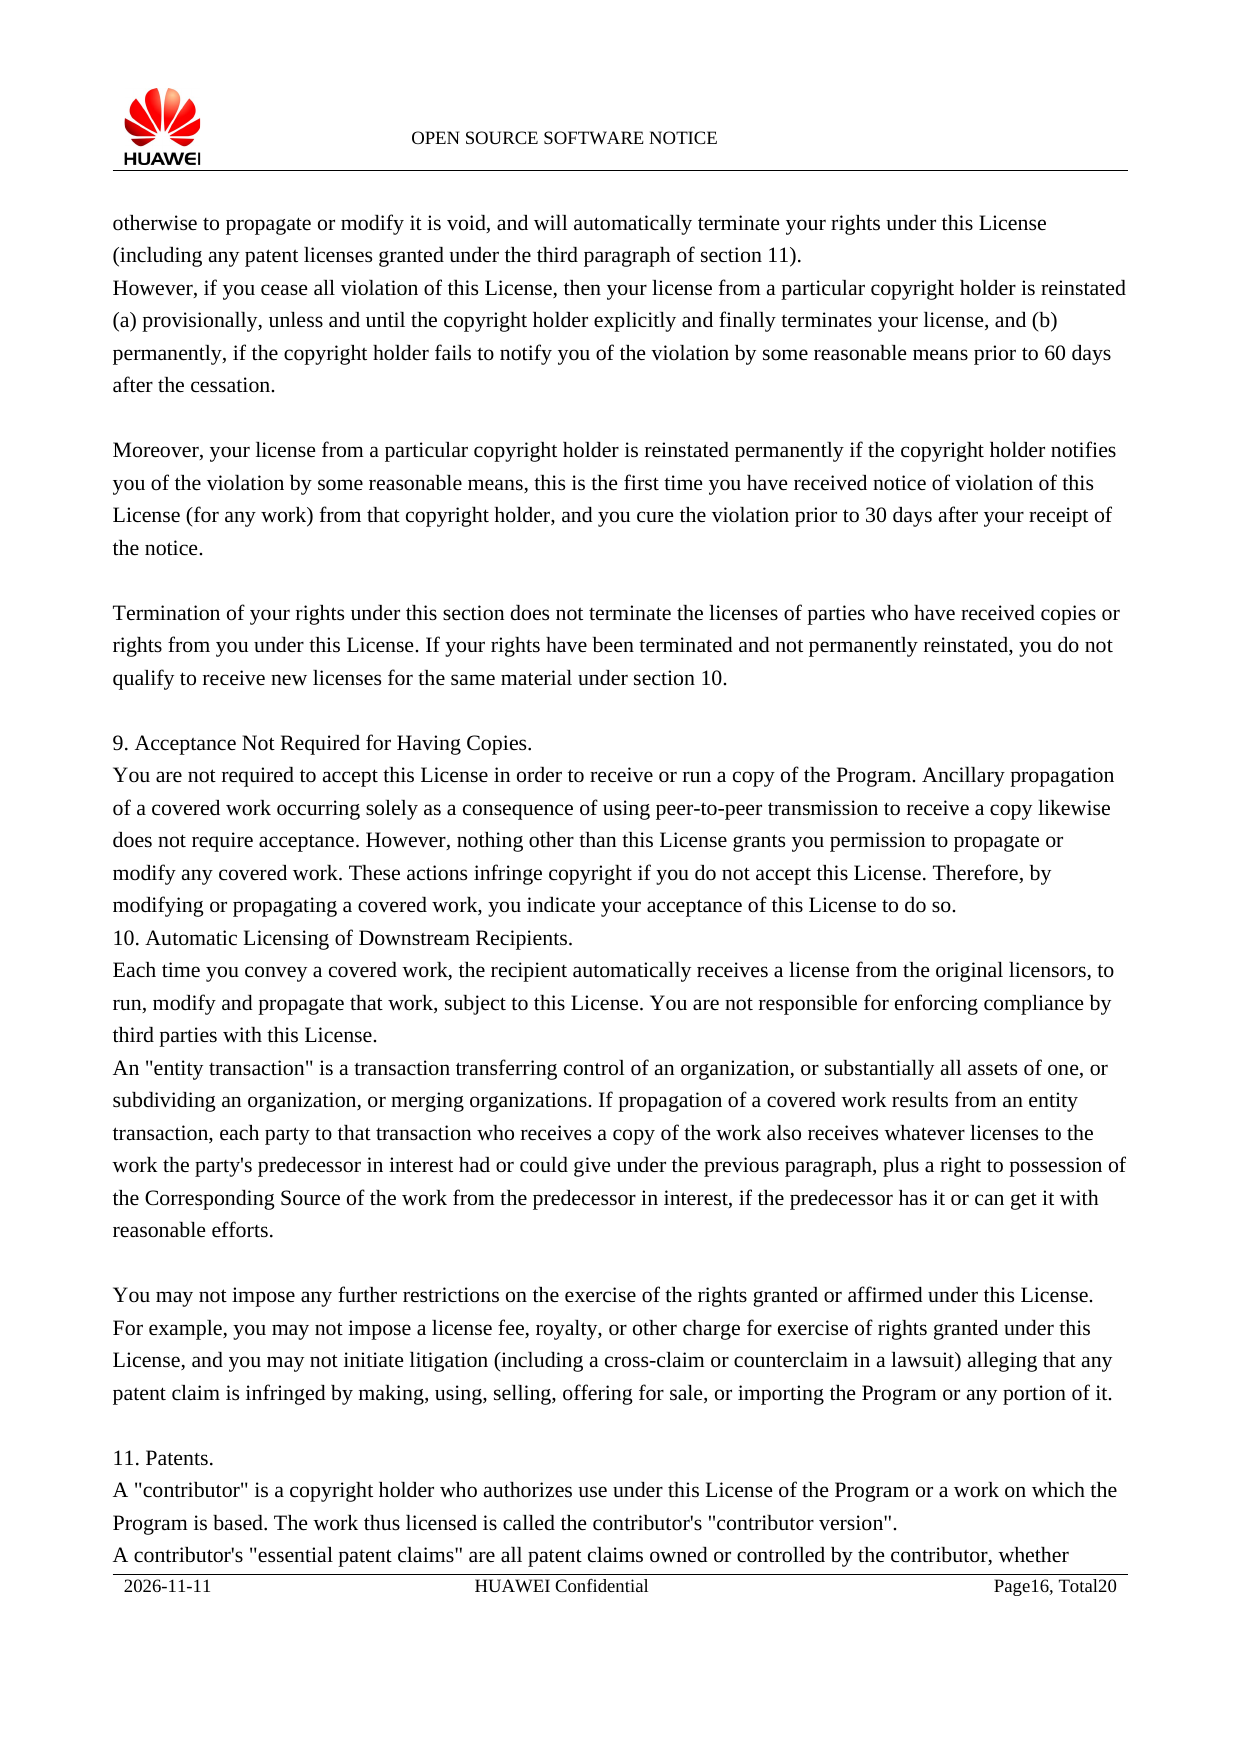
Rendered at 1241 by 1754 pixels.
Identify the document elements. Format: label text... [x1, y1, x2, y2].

text An "entity transaction" is a transaction transferring control of an organization, or substantially all assets of one, or subdividing an organization, or merging organizations. If propagation of a covered work results from an entity transaction, each party to that transaction who receives a copy of the work also receives whatever licenses to the work the party's predecessor in interest had or could give under the previous paragraph, plus a right to possession of the Corresponding Source of the work from the predecessor in interest, if the predecessor has it or can get it with reasonable efforts. [112, 1051, 1128, 1246]
text A "contributor" is a copyright holder who authorizes use under this License of the Program or a work on which the Program is based. The work thus licensed is called the contributor's "contributor version". [112, 1474, 1128, 1539]
text 10. Automatic Licensing of Downstream Recipients. [112, 921, 1128, 954]
text Moreover, your license from a particular copyright holder is reinstated permanently if the copyright holder notifies you of the violation by some reasonable means, this is the first time you have received notice of violation of this License (for any work) from that copyright holder, and you cure the violation prior to 30 days after your receipt of the notice. [112, 434, 1128, 564]
text You may not impose any further restrictions on the exercise of the rights granted or affirmed under this License. For example, you may not impose a license fee, royalty, or other charge for exercise of rights granted under this License, and you may not initiate litigation (including a cross-claim or counterclaim in a lawsuit) alleging that any patent claim is infringed by making, using, selling, offering for sale, or importing the Program or any portion of it. [112, 1279, 1128, 1409]
text 9. Acceptance Not Required for Having Copies. [112, 726, 1128, 759]
text Termination of your rights under this section does not terminate the licenses of parties who have received copies or rights from you under this License. If your rights have been terminated and not permanently reinstated, you do not qualify to receive new licenses for the same material under section 10. [112, 596, 1128, 694]
text Each time you convey a covered work, the recipient automatically receives a license from the original licensors, to run, modify and propagate that work, subject to this License. You are not responsible for enforcing compliance by third parties with this License. [112, 954, 1128, 1051]
text However, if you cease all violation of this License, then your license from a particular copyright holder is reinstated (a) provisionally, unless and until the copyright holder explicitly and finally terminates your license, and (b) permanently, if the copyright holder fails to notify you of the violation by some reasonable means prior to 60 days after the cessation. [112, 271, 1128, 401]
text You are not required to accept this License in order to receive or run a copy of the Program. Ancillary propagation of a covered work occurring solely as a consequence of using peer-to-peer transmission to receive a copy likewise does not require acceptance. However, nothing other than this License grants you permission to propagate or modify any covered work. These actions infringe copyright if you do not accept this License. Therefore, by modifying or propagating a covered work, you indicate your acceptance of this License to do so. [112, 759, 1128, 921]
picture [124, 88, 201, 165]
text 11. Patents. [112, 1441, 1128, 1474]
